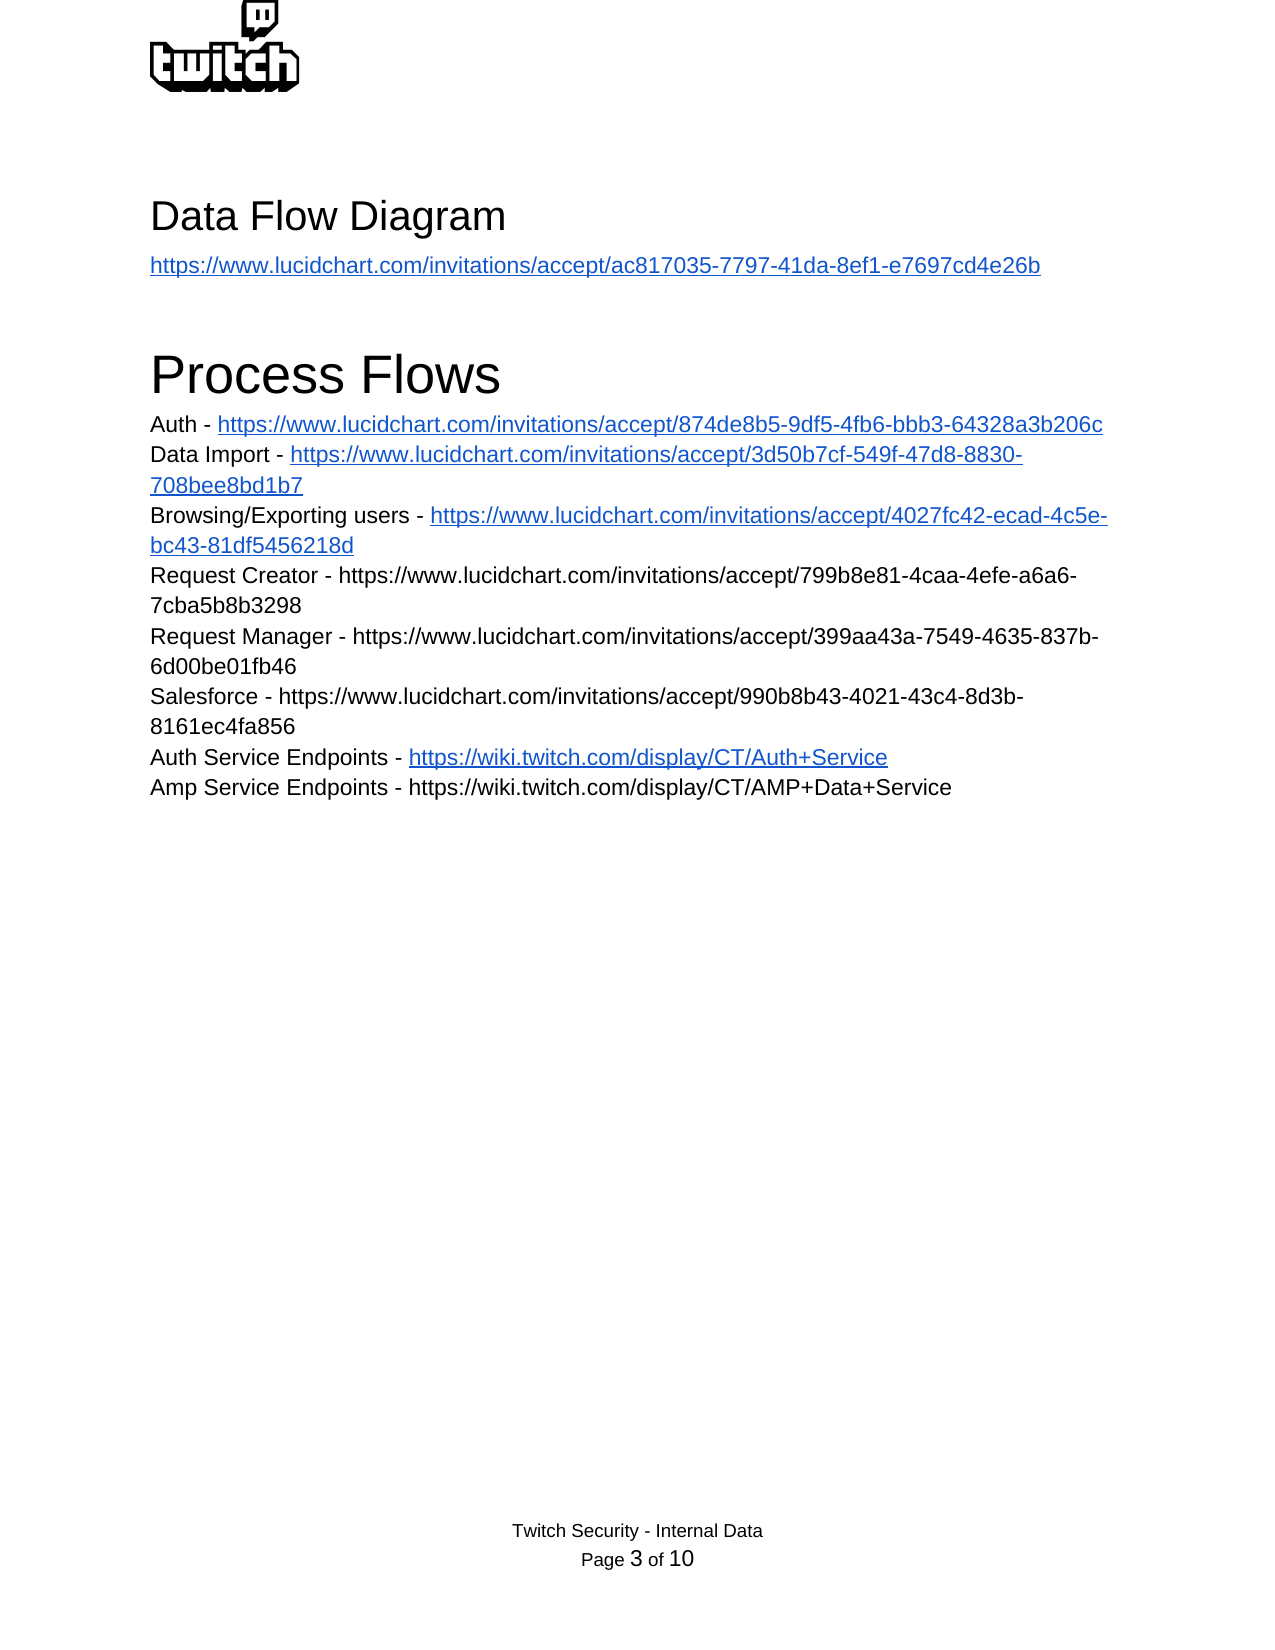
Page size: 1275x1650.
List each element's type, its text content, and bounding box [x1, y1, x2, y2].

text Request Creator - https://www.lucidchart.com/invitations/accept/799b8e81-4caa-4efe-a6a6-7cba5b8b3298 [150, 562, 1125, 619]
text Salesforce - https://www.lucidchart.com/invitations/accept/990b8b43-4021-43c4-8d3b-8161ec4fa856 [150, 683, 1125, 740]
text Request Manager - https://www.lucidchart.com/invitations/accept/399aa43a-7549-4635-837b-6d00be01fb46 [150, 623, 1125, 679]
subtitle Data Flow Diagram [150, 192, 1125, 239]
text Auth Service Endpoints - https://wiki.twitch.com/display/CT/Auth+Service [150, 743, 1125, 770]
text Amp Service Endpoints - https://wiki.twitch.com/display/CT/AMP+Data+Service [150, 774, 1125, 800]
title Process Flows [150, 343, 1125, 405]
text Browsing/Exporting users - https://www.lucidchart.com/invitations/accept/4027fc42-ecad-4c5e-bc43-81df5456218d [150, 502, 1125, 558]
picture [150, 0, 300, 92]
text https://www.lucidchart.com/invitations/accept/ac817035-7797-41da-8ef1-e7697cd4e26b [150, 252, 1125, 278]
text Auth - https://www.lucidchart.com/invitations/accept/874de8b5-9df5-4fb6-bbb3-64328a3b206c [150, 411, 1125, 438]
text Data Import - https://www.lucidchart.com/invitations/accept/3d50b7cf-549f-47d8-8830-708bee8bd1b7 [150, 441, 1125, 498]
